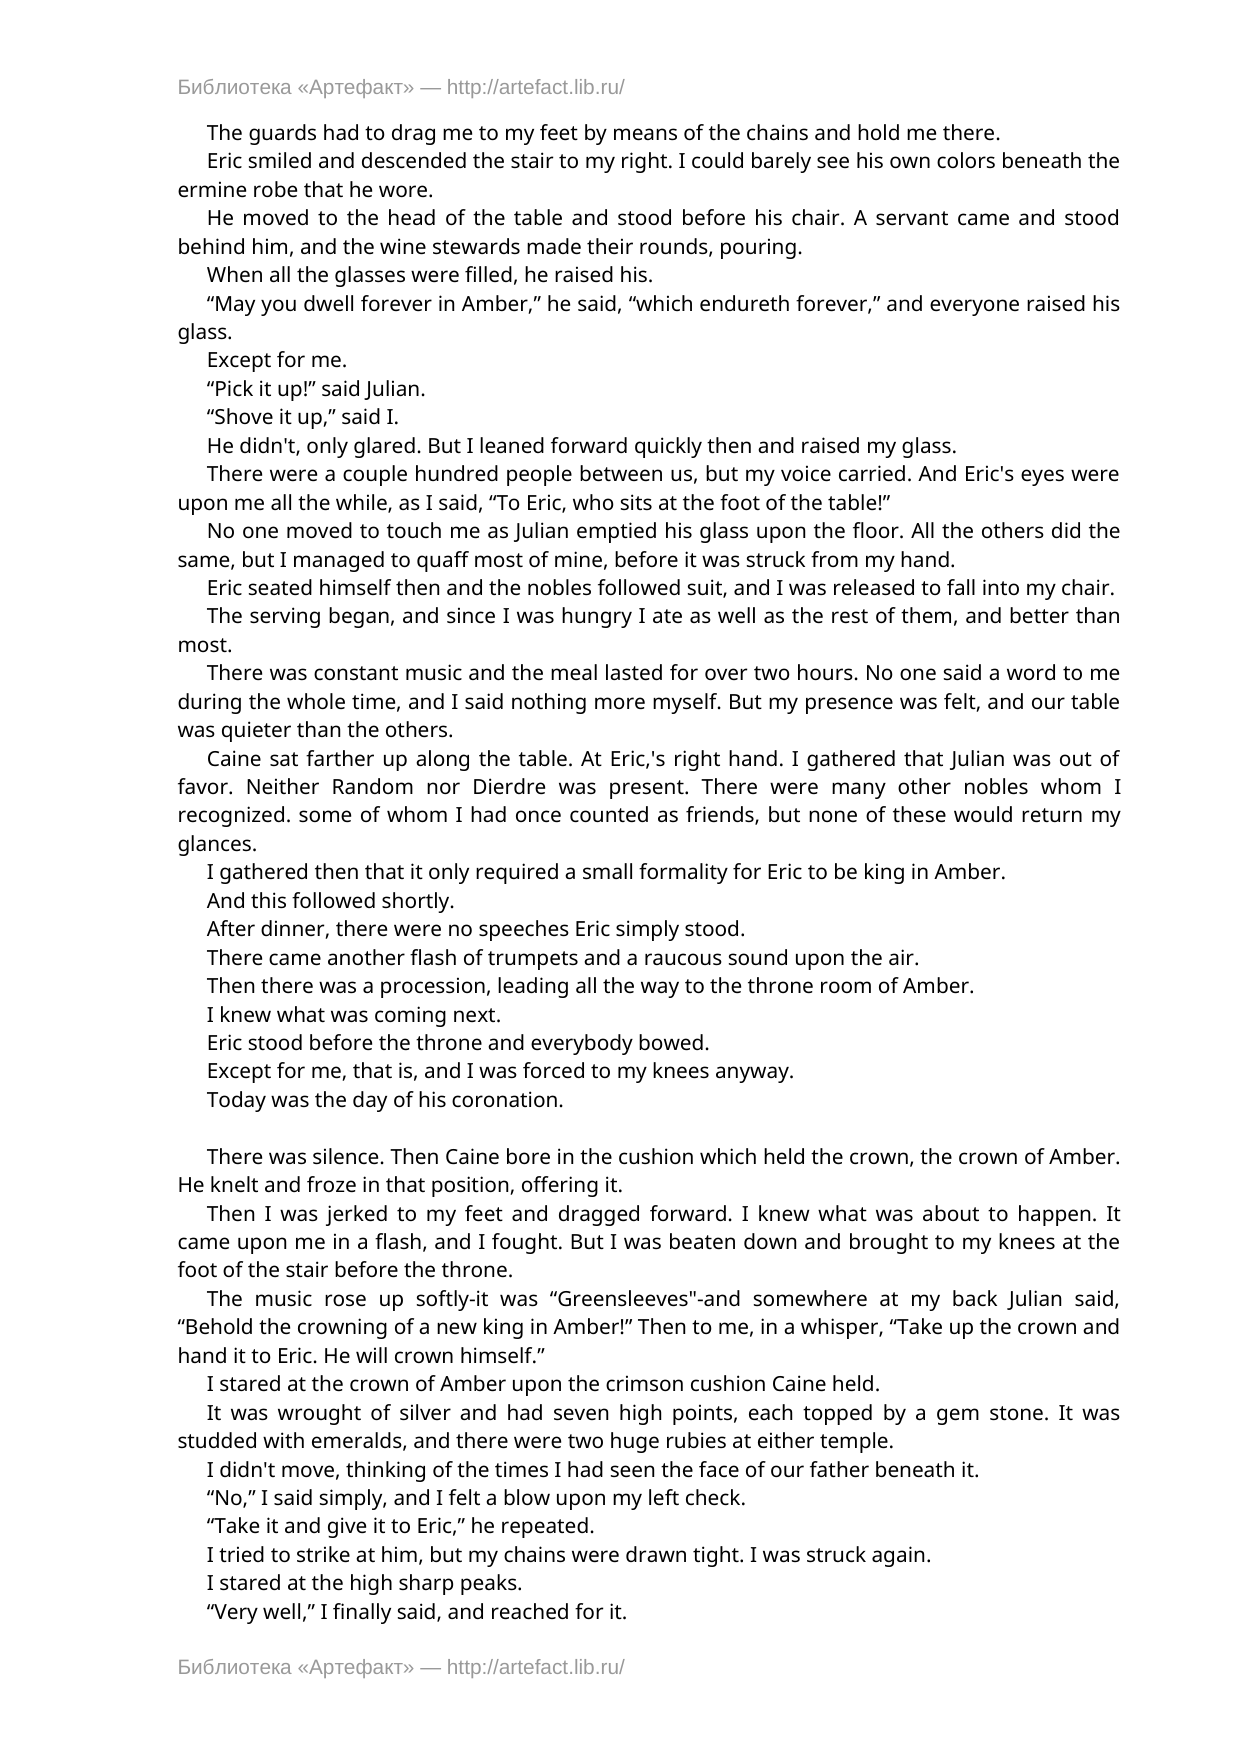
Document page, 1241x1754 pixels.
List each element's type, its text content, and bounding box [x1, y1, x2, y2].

text Eric seated himself then and the nobles followed suit, and I was released to fall into my chair. [177, 573, 1122, 602]
text He moved to the head of the table and stood before his chair. A servant came and stood behind him, and the wine stewards made their rounds, pouring. [177, 203, 1122, 260]
text Then I was jerked to my feet and dragged forward. I knew what was about to happen. It came upon me in a flash, and I fought. But I was beaten down and brought to my knees at the foot of the stair before the throne. [177, 1199, 1122, 1284]
text There was constant music and the meal lasted for over two hours. No one said a word to me during the whole time, and I said nothing more myself. But my presence was felt, and our table was quieter than the others. [177, 658, 1122, 744]
text He didn't, only glared. But I leaned forward quickly then and raised my glass. [177, 431, 1122, 459]
text Caine sat farther up along the table. At Eric,'s right hand. I gathered that Julian was out of favor. Neither Random nor Dierdre was present. There were many other nobles whom I recognized. some of whom I had once counted as friends, but none of these would return my glances. [177, 744, 1122, 857]
text When all the glasses were filled, he raised his. [177, 260, 1122, 289]
text I stared at the crown of Amber upon the crimson cushion Caine held. [177, 1369, 1122, 1398]
text “Pick it up!” said Julian. [177, 374, 1122, 402]
text Today was the day of his coronation. [177, 1085, 1122, 1113]
text I gathered then that it only required a small formality for Eric to be king in Amber. [177, 857, 1122, 886]
text “Shove it up,” said I. [177, 402, 1122, 431]
text Except for me. [177, 346, 1122, 374]
text I tried to strike at him, but my chains were drawn tight. I was struck again. [177, 1540, 1122, 1568]
text Then there was a procession, leading all the way to the throne room of Amber. [177, 971, 1122, 1000]
text And this followed shortly. [177, 886, 1122, 914]
text No one moved to touch me as Julian emptied his glass upon the floor. All the others did the same, but I managed to quaff most of mine, before it was struck from my hand. [177, 516, 1122, 573]
text There were a couple hundred people between us, but my voice carried. And Eric's eyes were upon me all the while, as I said, “To Eric, who sits at the foot of the table!” [177, 459, 1122, 516]
text “Very well,” I finally said, and reached for it. [177, 1597, 1122, 1625]
text The music rose up softly-it was “Greensleeves"-and somewhere at my back Julian said, “Behold the crowning of a new king in Amber!” Then to me, in a whisper, “Take up the crown and hand it to Eric. He will crown himself.” [177, 1284, 1122, 1369]
text The serving began, and since I was hungry I ate as well as the rest of them, and better than most. [177, 602, 1122, 658]
text The guards had to drag me to my feet by means of the chains and hold me there. [177, 118, 1122, 147]
text After dinner, there were no speeches Eric simply stood. [177, 914, 1122, 943]
text Eric stood before the throne and everybody bowed. [177, 1028, 1122, 1057]
text “No,” I said simply, and I felt a blow upon my left check. [177, 1483, 1122, 1512]
text Except for me, that is, and I was forced to my knees anyway. [177, 1057, 1122, 1085]
text I didn't move, thinking of the times I had seen the face of our father beneath it. [177, 1455, 1122, 1483]
text It was wrought of silver and had seven high points, each topped by a gem stone. It was studded with emeralds, and there were two huge rubies at either temple. [177, 1398, 1122, 1455]
text Eric smiled and descended the stair to my right. I could barely see his own colors beneath the ermine robe that he wore. [177, 147, 1122, 203]
text I knew what was coming next. [177, 1000, 1122, 1028]
text There came another flash of trumpets and a raucous sound upon the air. [177, 943, 1122, 971]
text “May you dwell forever in Amber,” he said, “which endureth forever,” and everyone raised his glass. [177, 289, 1122, 346]
text “Take it and give it to Eric,” he repeated. [177, 1512, 1122, 1540]
text There was silence. Then Caine bore in the cushion which held the crown, the crown of Amber. He knelt and froze in that position, offering it. [177, 1142, 1122, 1199]
text I stared at the high sharp peaks. [177, 1568, 1122, 1597]
